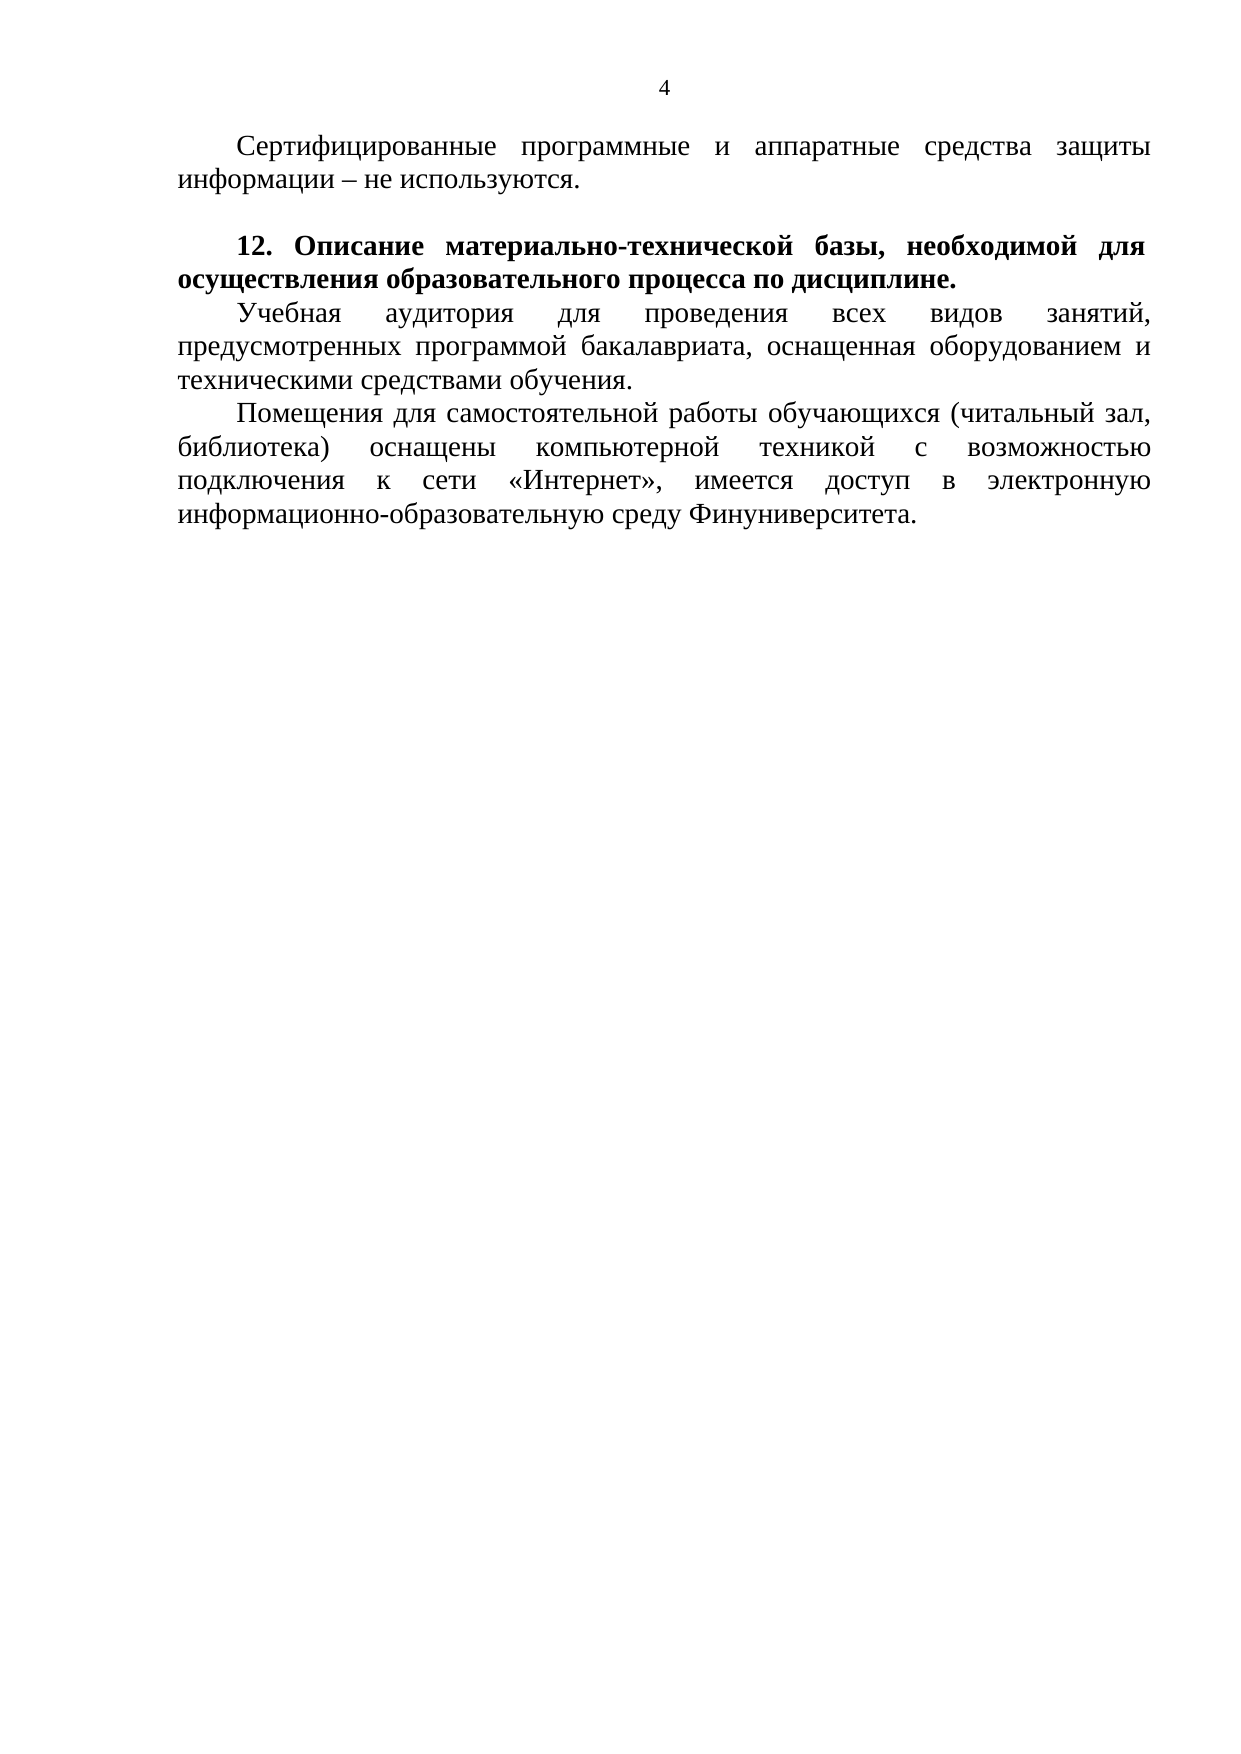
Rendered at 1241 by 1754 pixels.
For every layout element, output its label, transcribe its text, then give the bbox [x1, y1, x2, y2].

text Сертифицированные программные и аппаратные средства защиты информации – не используются. [177, 128, 1152, 195]
text 12. Описание материально-технической базы, необходимой для осуществления образовательного процесса по дисциплине. [177, 230, 1146, 295]
text Помещения для самостоятельной работы обучающихся (читальный зал, библиотека) оснащены компьютерной техникой с возможностью подключения к сети «Интернет», имеется доступ в электронную информационно-образовательную среду Финуниверситета. [177, 395, 1152, 529]
text Учебная аудитория для проведения всех видов занятий, предусмотренных программой бакалавриата, оснащенная оборудованием и техническими средствами обучения. [177, 295, 1152, 395]
